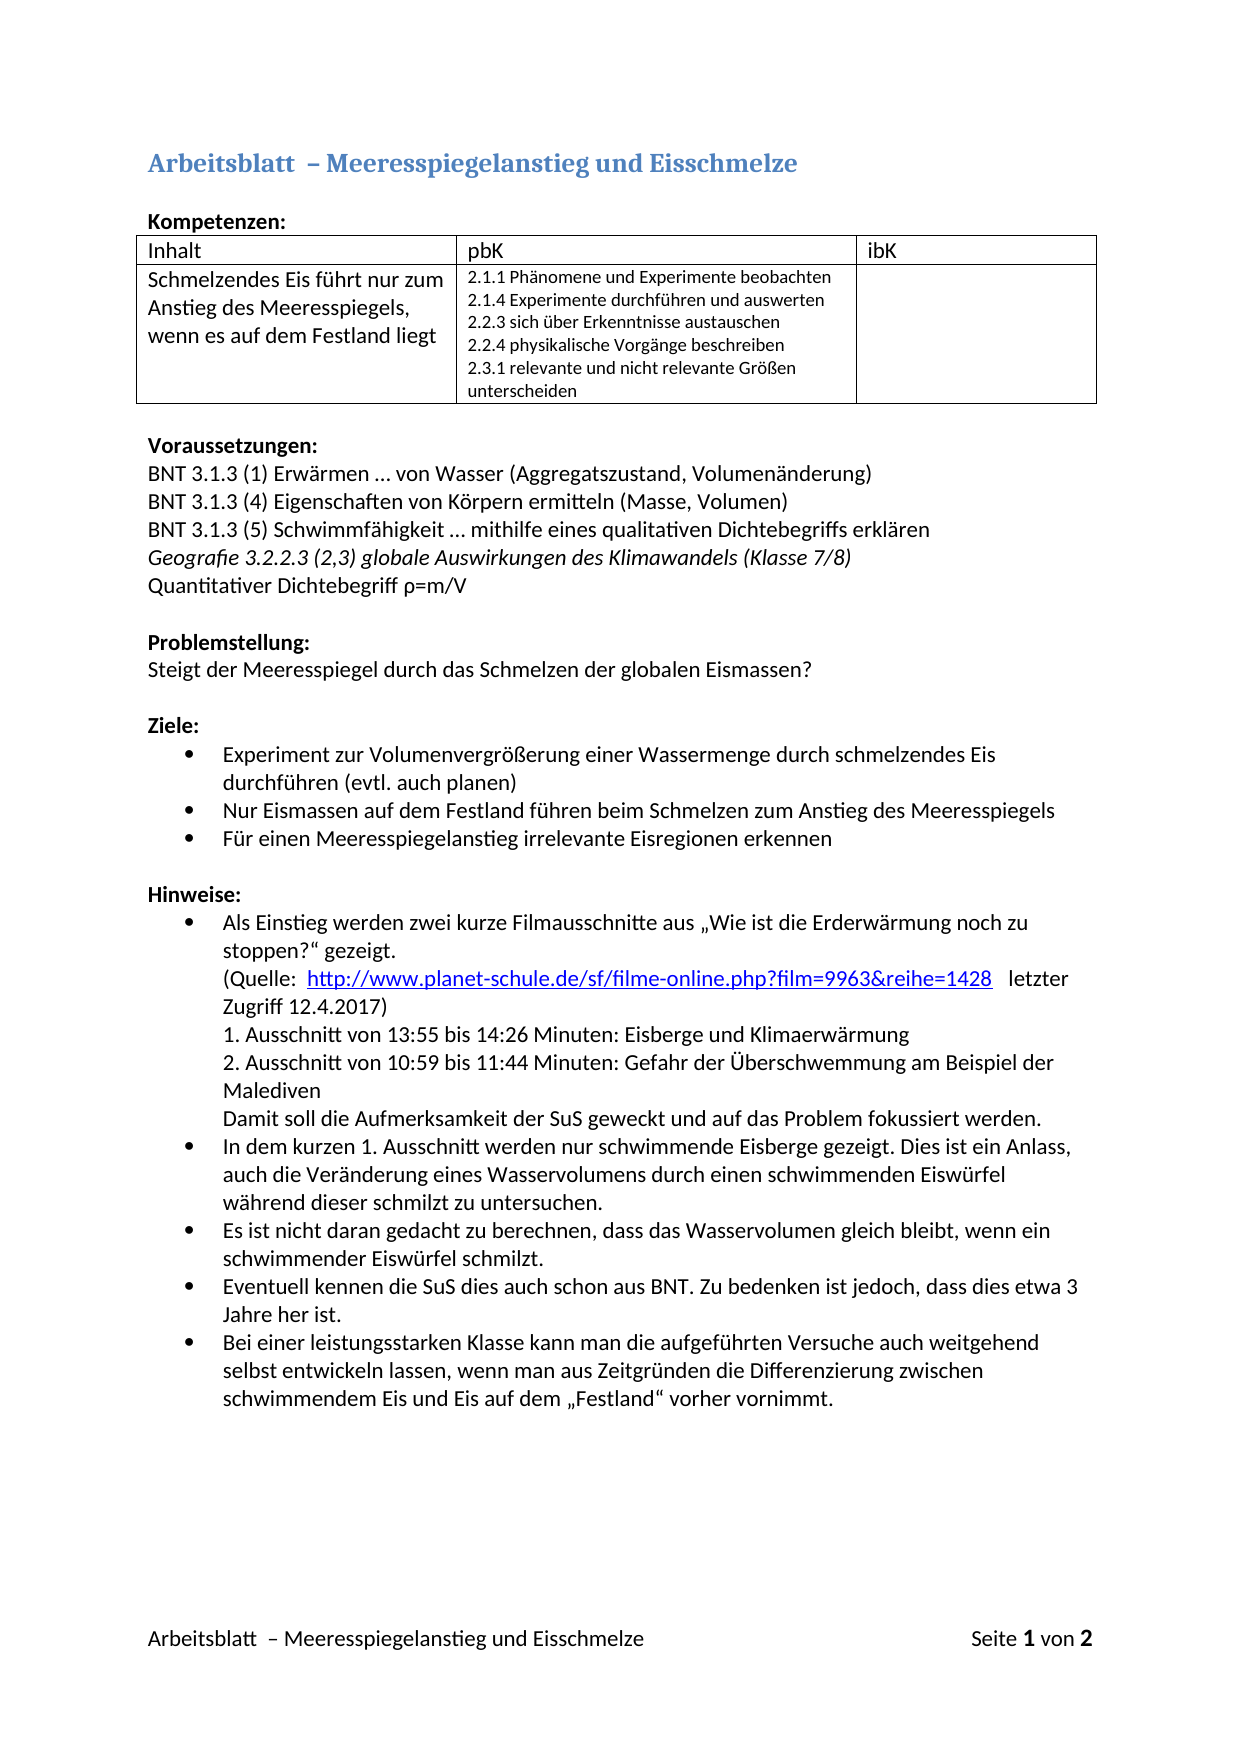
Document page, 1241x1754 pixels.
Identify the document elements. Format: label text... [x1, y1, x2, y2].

list Als Einstieg werden zwei kurze Filmausschnitte aus „Wie ist die Erderwärmung noch zu stoppen?“ gezeigt. [185, 908, 1093, 964]
text Geografie 3.2.2.3 (2,3) globale Auswirkungen des Klimawandels (Klasse 7/8) [148, 543, 1093, 572]
table_cell [857, 265, 1096, 402]
list Damit soll die Aufmerksamkeit der SuS geweckt und auf das Problem fokussiert werden. [223, 1104, 1093, 1132]
text BNT 3.1.3 (1) Erwärmen … von Wasser (Aggregatszustand, Volumenänderung) [148, 459, 1093, 487]
list Eventuell kennen die SuS dies auch schon aus BNT. Zu bedenken ist jedoch, dass dies etwa 3 Jahre her ist. [185, 1272, 1093, 1328]
text BNT 3.1.3 (4) Eigenschaften von Körpern ermitteln (Masse, Volumen) [148, 487, 1093, 516]
list Bei einer leistungsstarken Klasse kann man die aufgeführten Versuche auch weitgehend selbst entwickeln lassen, wenn man aus Zeitgründen die Differenzierung zwischen schwimmendem Eis und Eis auf dem „Festland“ vorher vornimmt. [185, 1328, 1093, 1412]
text Ziele: [148, 712, 1093, 740]
list In dem kurzen 1. Ausschnitt werden nur schwimmende Eisberge gezeigt. Dies ist ein Anlass, auch die Veränderung eines Wasservolumens durch einen schwimmenden Eiswürfel während dieser schmilzt zu untersuchen. [185, 1132, 1093, 1216]
list Für einen Meeresspiegelanstieg irrelevante Eisregionen erkennen [185, 824, 1093, 852]
text Voraussetzungen: [148, 431, 1093, 459]
list Nur Eismassen auf dem Festland führen beim Schmelzen zum Anstieg des Meeresspiegels [185, 796, 1093, 824]
table_header pbK [457, 236, 856, 264]
list 2. Ausschnitt von 10:59 bis 11:44 Minuten: Gefahr der Überschwemmung am Beispiel der Malediven [223, 1048, 1093, 1104]
list (Quelle: http://www.planet-schule.de/sf/filme-online.php?film=9963&reihe=1428 letzter Zugriff 12.4.2017) [223, 964, 1093, 1020]
text BNT 3.1.3 (5) Schwimmfähigkeit … mithilfe eines qualitativen Dichtebegriffs erklären [148, 516, 1093, 543]
subtitle Arbeitsblatt – Meeresspiegelanstieg und Eisschmelze [148, 148, 1093, 179]
text Steigt der Meeresspiegel durch das Schmelzen der globalen Eismassen? [148, 656, 1093, 684]
text Problemstellung: [148, 628, 1093, 656]
list Es ist nicht daran gedacht zu berechnen, dass das Wasservolumen gleich bleibt, wenn ein schwimmender Eiswürfel schmilzt. [185, 1216, 1093, 1272]
text Kompetenzen: [148, 207, 1093, 235]
list Experiment zur Volumenvergrößerung einer Wassermenge durch schmelzendes Eis durchführen (evtl. auch planen) [185, 740, 1093, 796]
table_header Inhalt [137, 236, 456, 264]
text Hinweise: [148, 880, 1093, 908]
table_cell 2.1.1 Phänomene und Experimente beobachten 2.1.4 Experimente durchführen und auswerten 2.2.3 sich über Erkenntnisse austauschen 2.2.4 physikalische Vorgänge beschreiben 2.3.1 relevante und nicht relevante Größen unterscheiden [457, 265, 856, 402]
table_cell Schmelzendes Eis führt nur zum Anstieg des Meeresspiegels, wenn es auf dem Festland liegt [137, 265, 456, 402]
text Quantitativer Dichtebegriff ρ=m/V [148, 572, 1093, 599]
table_header ibK [857, 236, 1096, 264]
list 1. Ausschnitt von 13:55 bis 14:26 Minuten: Eisberge und Klimaerwärmung [223, 1020, 1093, 1048]
